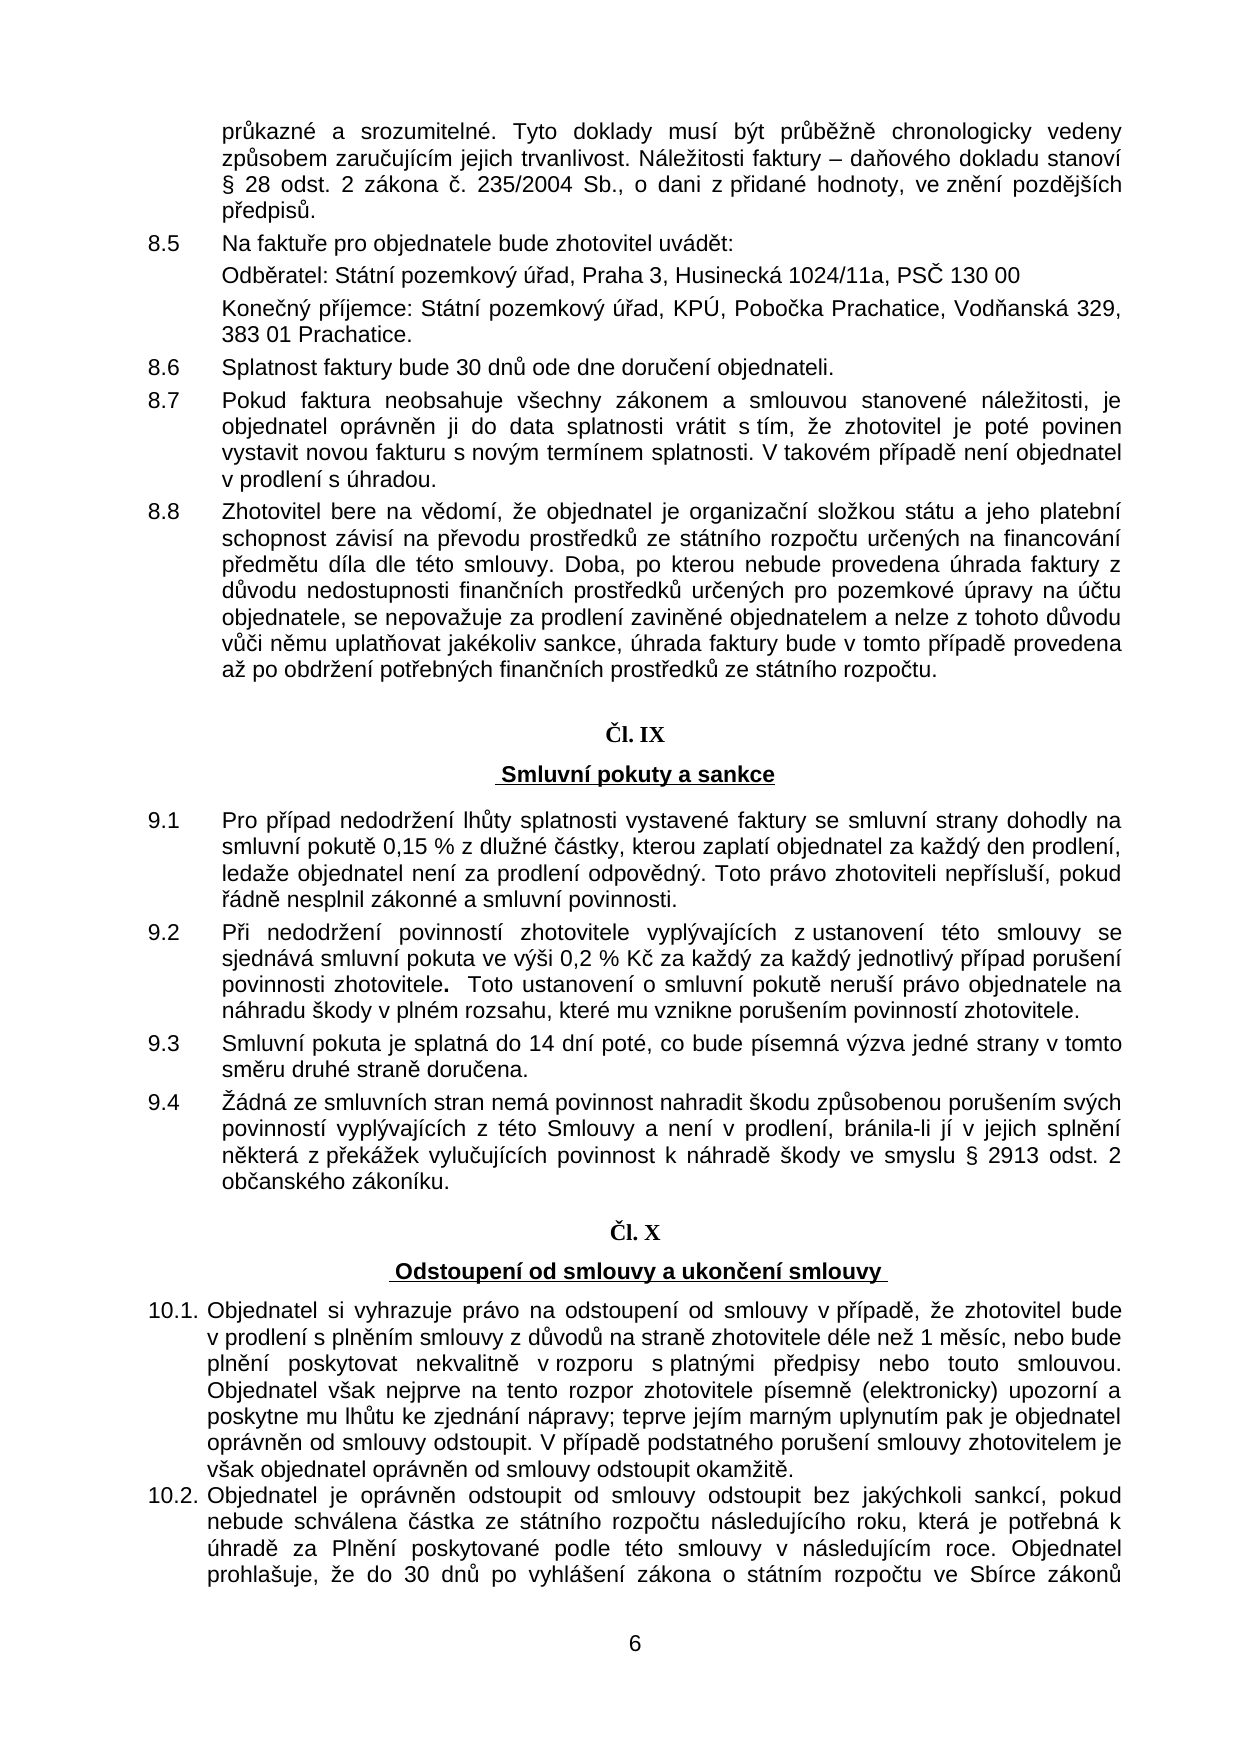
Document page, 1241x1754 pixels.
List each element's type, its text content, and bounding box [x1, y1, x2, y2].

subtitle Smluvní pokuty a sankce [148, 761, 1122, 787]
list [148, 1482, 1122, 1587]
text Konečný příjemce: Státní pozemkový úřad, KPÚ, Pobočka Prachatice, Vodňanská 329, 383 01 Prachatice. [221, 295, 1122, 348]
list Objednatel si vyhrazuje právo na odstoupení od smlouvy v případě, že zhotovitel bude v prodlení s plněním smlouvy z důvodů na straně zhotovitele déle než 1 měsíc, nebo bude plnění poskytovat nekvalitně v rozporu s platnými předpisy nebo touto smlouvou. Objednatel však nejprve na tento rozpor zhotovitele písemně (elektronicky) upozorní a poskytne mu lhůtu ke zjednání nápravy; teprve jejím marným uplynutím pak je objednatel oprávněn od smlouvy odstoupit. V případě podstatného porušení smlouvy zhotovitelem je však objednatel oprávněn od smlouvy odstoupit okamžitě. [148, 1297, 1122, 1482]
list Při nedodržení povinností zhotovitele vyplývajících z ustanovení této smlouvy se sjednává smluvní pokuta ve výši 0,2 % Kč za každý za každý jednotlivý případ porušení povinnosti zhotovitele. Toto ustanovení o smluvní pokutě neruší právo objednatele na náhradu škody v plném rozsahu, které mu vznikne porušením povinností zhotovitele. [148, 918, 1122, 1024]
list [148, 118, 1122, 223]
list Pokud faktura neobsahuje všechny zákonem a smlouvou stanovené náležitosti, je objednatel oprávněn ji do data splatnosti vrátit s tím, že zhotovitel je poté povinen vystavit novou fakturu s novým termínem splatnosti. V takovém případě není objednatel v prodlení s úhradou. [148, 387, 1122, 492]
subtitle Čl. IX [148, 722, 1122, 748]
list Zhotovitel bere na vědomí, že objednatel je organizační složkou státu a jeho platební schopnost závisí na převodu prostředků ze státního rozpočtu určených na financování předmětu díla dle této smlouvy. Doba, po kterou nebude provedena úhrada faktury z důvodu nedostupnosti finančních prostředků určených pro pozemkové úpravy na účtu objednatele, se nepovažuje za prodlení zaviněné objednatelem a nelze z tohoto důvodu vůči němu uplatňovat jakékoliv sankce, úhrada faktury bude v tomto případě provedena až po obdržení potřebných finančních prostředků ze státního rozpočtu. [148, 498, 1122, 683]
list Žádná ze smluvních stran nemá povinnost nahradit škodu způsobenou porušením svých povinností vyplývajících z této Smlouvy a není v prodlení, bránila-li jí v jejich splnění některá z překážek vylučujících povinnost k náhradě škody ve smyslu § 2913 odst. 2 občanského zákoníku. [148, 1089, 1122, 1194]
list Splatnost faktury bude 30 dnů ode dne doručení objednateli. [148, 354, 1122, 380]
subtitle Odstoupení od smlouvy a ukončení smlouvy [148, 1258, 1122, 1284]
list Pro případ nedodržení lhůty splatnosti vystavené faktury se smluvní strany dohodly na smluvní pokutě 0,15 % z dlužné částky, kterou zaplatí objednatel za každý den prodlení, ledaže objednatel není za prodlení odpovědný. Toto právo zhotoviteli nepřísluší, pokud řádně nesplnil zákonné a smluvní povinnosti. [148, 807, 1122, 912]
subtitle Čl. X [148, 1218, 1122, 1245]
list Na faktuře pro objednatele bude zhotovitel uvádět: [148, 230, 1122, 256]
list Smluvní pokuta je splatná do 14 dní poté, co bude písemná výzva jedné strany v tomto směru druhé straně doručena. [148, 1030, 1122, 1083]
text Odběratel: Státní pozemkový úřad, Praha 3, Husinecká 1024/11a, PSČ 130 00 [185, 262, 1122, 289]
